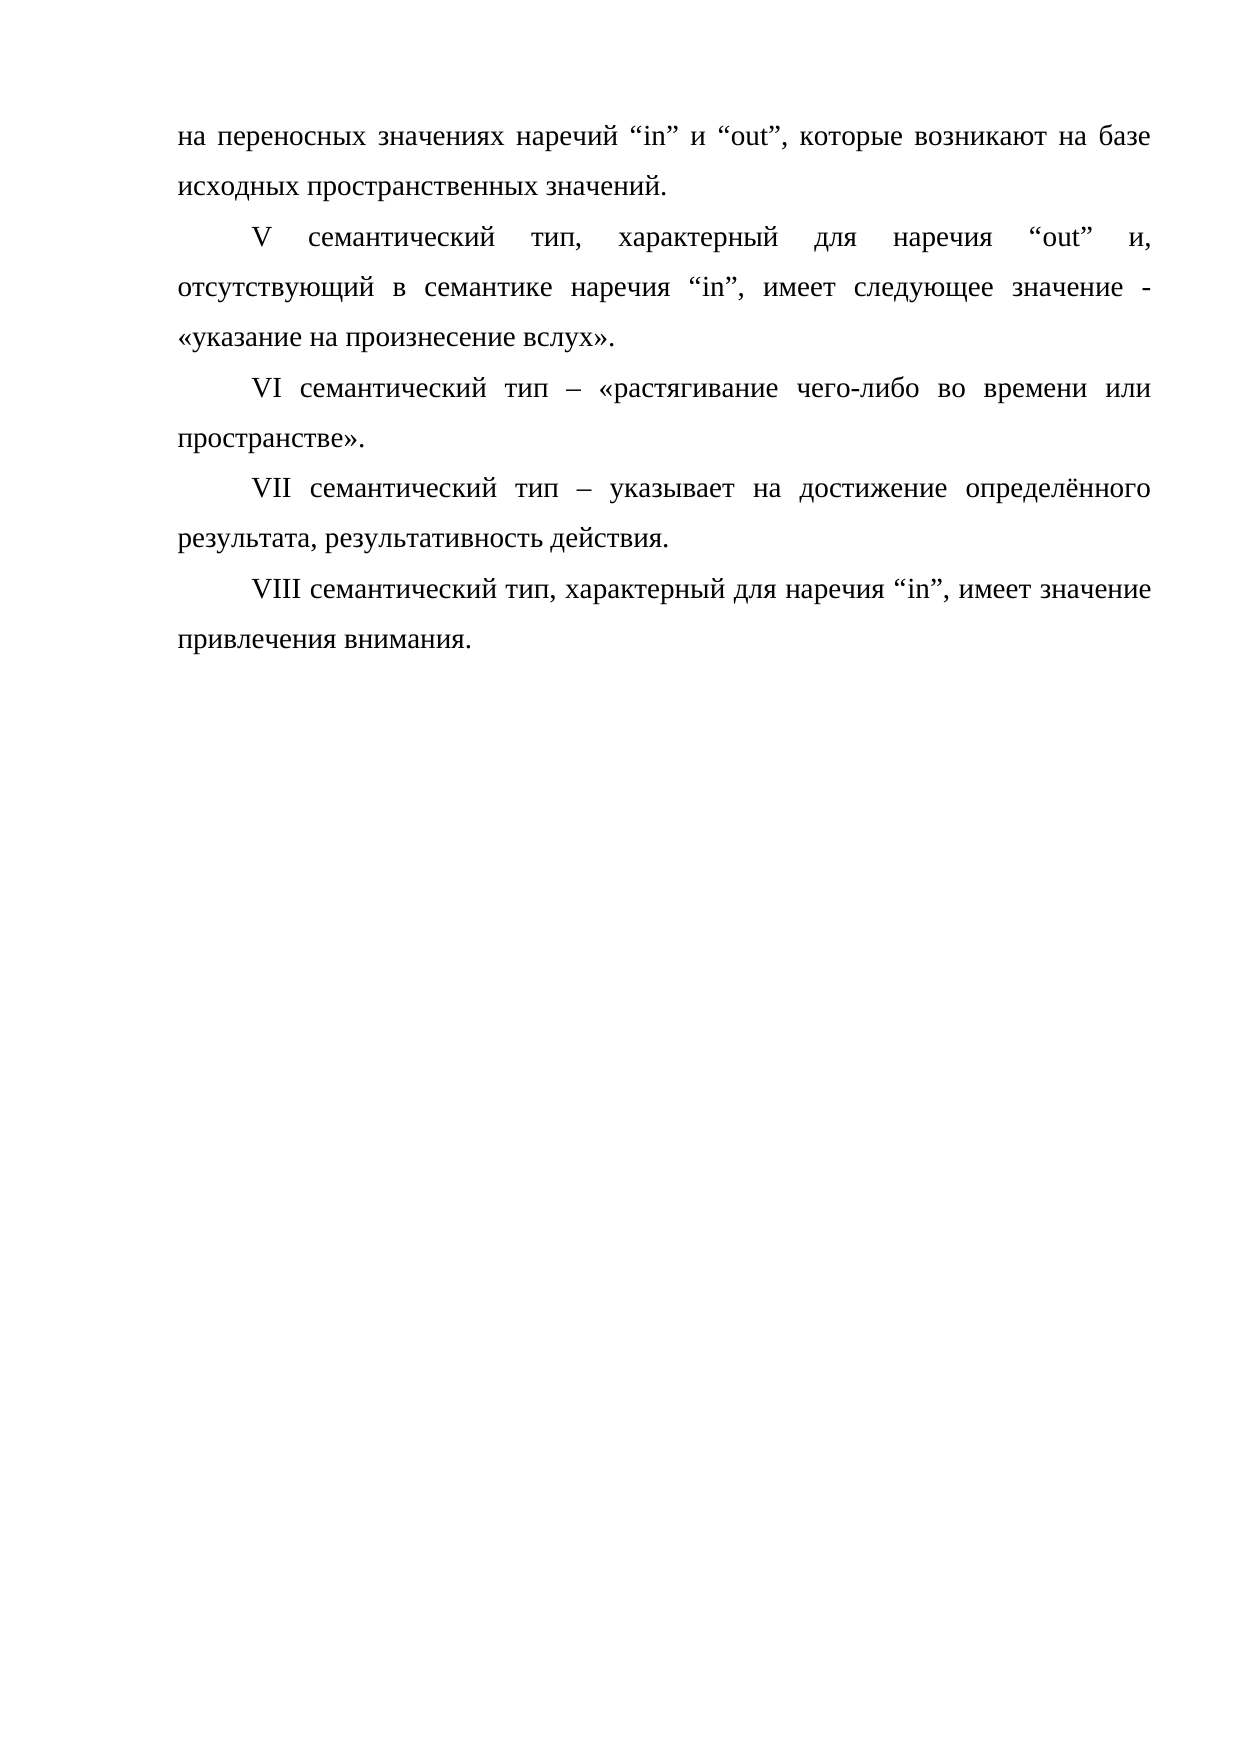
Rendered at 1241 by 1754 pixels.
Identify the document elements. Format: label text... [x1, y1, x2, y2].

text VI семантический тип – «растягивание чего-либо во времени или пространстве». [177, 370, 1152, 453]
text V семантический тип, характерный для наречия “out” и, отсутствующий в семантике наречия “in”, имеет следующее значение - «указание на произнесение вслух». [177, 219, 1152, 353]
text VIII семантический тип, характерный для наречия “in”, имеет значение привлечения внимания. [177, 571, 1152, 655]
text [177, 118, 1152, 202]
text VII семантический тип – указывает на достижение определённого результата, результативность действия. [177, 470, 1152, 554]
